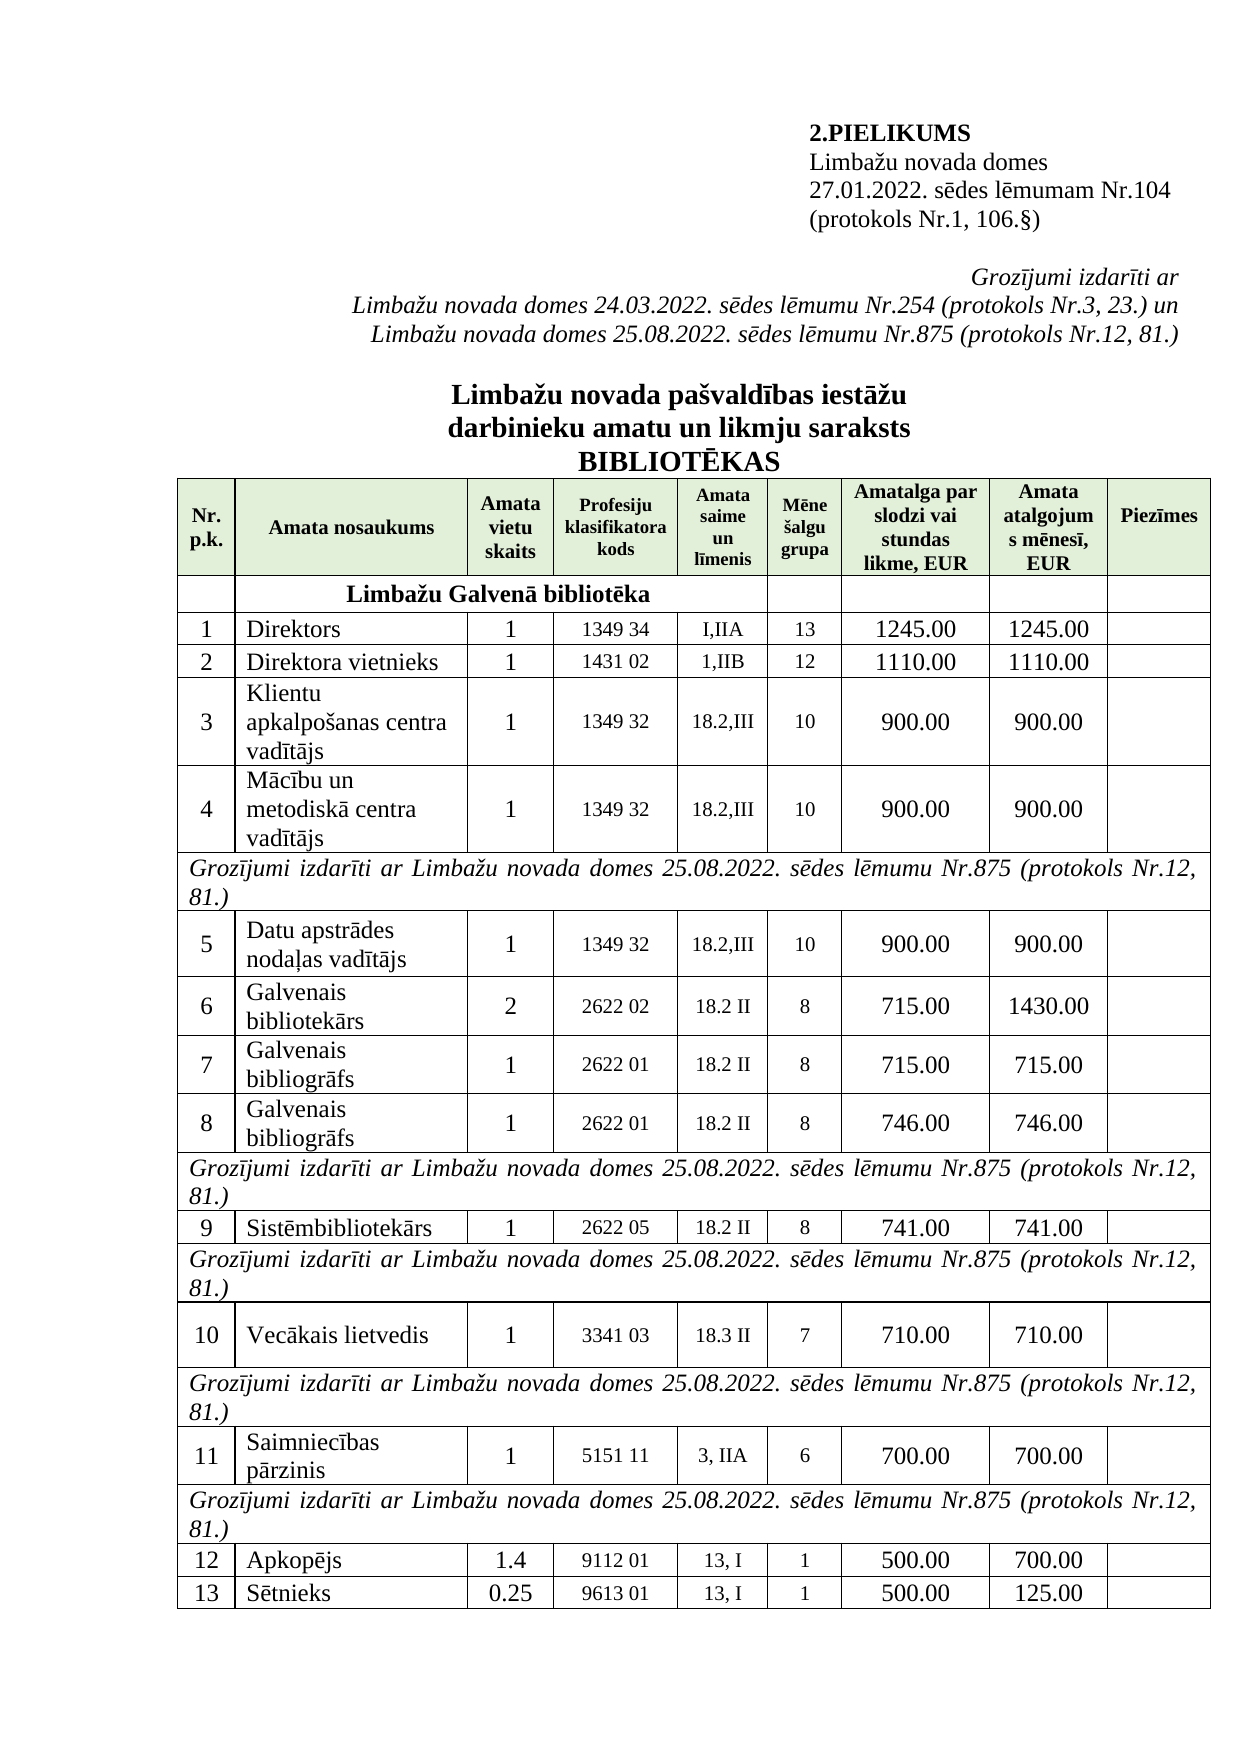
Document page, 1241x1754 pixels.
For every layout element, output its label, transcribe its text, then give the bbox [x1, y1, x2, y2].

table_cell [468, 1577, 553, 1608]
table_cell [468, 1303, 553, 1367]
table_cell 1,IIB [678, 645, 767, 677]
table_cell 4 [178, 766, 234, 852]
table_cell [1108, 678, 1210, 764]
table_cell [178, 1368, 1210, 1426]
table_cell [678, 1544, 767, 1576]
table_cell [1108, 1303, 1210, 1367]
table_cell 1 [468, 678, 553, 764]
table_header Profesiju klasifikatora kods [554, 479, 677, 575]
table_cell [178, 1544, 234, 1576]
table_cell 1 [468, 613, 553, 644]
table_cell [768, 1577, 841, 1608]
table_cell [178, 576, 234, 612]
table_cell 2622 02 [554, 977, 677, 1034]
table_header Amata saime un līmenis [678, 479, 767, 575]
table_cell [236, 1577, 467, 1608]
table_cell 900.00 [990, 911, 1107, 976]
table_cell 5 [178, 911, 234, 976]
table_cell 6 [178, 977, 234, 1034]
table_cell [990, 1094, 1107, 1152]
table_cell Mācību un metodiskā centra vadītājs [236, 766, 467, 852]
table_header Amata atalgojums mēnesī, EUR [990, 479, 1107, 575]
table_cell 1349 32 [554, 678, 677, 764]
table_cell 18.2,III [678, 911, 767, 976]
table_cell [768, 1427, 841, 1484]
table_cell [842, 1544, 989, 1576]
table_cell Direktors [236, 613, 467, 644]
text Limbažu novada domes [809, 147, 1181, 176]
table_cell [1108, 977, 1210, 1034]
table_cell 715.00 [842, 1036, 989, 1093]
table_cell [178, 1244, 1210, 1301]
table_cell 715.00 [842, 977, 989, 1034]
table_header Nr. p.k. [178, 479, 234, 575]
table_cell 2622 01 [554, 1036, 677, 1093]
table_cell 1431 02 [554, 645, 677, 677]
table_cell 1 [468, 645, 553, 677]
table_cell 1245.00 [990, 613, 1107, 644]
table_cell 1349 32 [554, 766, 677, 852]
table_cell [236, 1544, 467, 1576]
table_cell [842, 576, 989, 612]
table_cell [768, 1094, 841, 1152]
table_cell [1108, 911, 1210, 976]
table_cell 18.2 II [678, 1036, 767, 1093]
table_cell 1 [468, 1094, 553, 1152]
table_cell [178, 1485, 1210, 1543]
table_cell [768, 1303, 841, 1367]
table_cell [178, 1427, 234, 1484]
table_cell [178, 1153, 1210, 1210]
table_cell [1108, 1036, 1210, 1093]
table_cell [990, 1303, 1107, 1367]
table_cell [1108, 576, 1210, 612]
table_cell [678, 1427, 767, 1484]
table_cell 1110.00 [842, 645, 989, 677]
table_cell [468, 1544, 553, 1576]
table_cell [1108, 613, 1210, 644]
table_header Amatalga par slodzi vai stundas likme, EUR [842, 479, 989, 575]
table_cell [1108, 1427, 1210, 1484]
table_cell 18.2,III [678, 678, 767, 764]
table_cell Limbažu Galvenā bibliotēka [236, 576, 767, 612]
table_cell 18.2 II [678, 1094, 767, 1152]
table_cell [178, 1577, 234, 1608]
table_cell 1349 34 [554, 613, 677, 644]
table_cell Klientu apkalpošanas centra vadītājs [236, 678, 467, 764]
table_cell I,IIA [678, 613, 767, 644]
table_cell 18.2 II [678, 977, 767, 1034]
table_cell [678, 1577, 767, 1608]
table_cell 900.00 [842, 766, 989, 852]
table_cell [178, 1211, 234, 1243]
table_cell 1 [468, 911, 553, 976]
table_cell [1108, 766, 1210, 852]
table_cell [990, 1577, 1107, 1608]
text 2.Pielikums [809, 118, 1181, 147]
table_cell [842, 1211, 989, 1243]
text darbinieku amatu un likmju saraksts [177, 410, 1181, 444]
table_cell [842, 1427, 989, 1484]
table_cell Direktora vietnieks [236, 645, 467, 677]
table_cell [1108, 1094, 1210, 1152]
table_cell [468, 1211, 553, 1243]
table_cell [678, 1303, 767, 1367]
text Limbažu novada pašvaldības iestāžu [177, 377, 1181, 410]
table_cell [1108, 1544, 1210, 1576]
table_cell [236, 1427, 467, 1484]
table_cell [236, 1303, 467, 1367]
table_cell 900.00 [990, 678, 1107, 764]
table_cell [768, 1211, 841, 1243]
table_cell 2622 01 [554, 1094, 677, 1152]
table_cell Galvenais bibliotekārs [236, 977, 467, 1034]
table_cell 1349 32 [554, 911, 677, 976]
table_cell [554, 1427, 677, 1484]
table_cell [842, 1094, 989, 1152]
table_cell [990, 576, 1107, 612]
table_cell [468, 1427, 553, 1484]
table_cell 1 [178, 613, 234, 644]
table_cell Galvenais bibliogrāfs [236, 1036, 467, 1093]
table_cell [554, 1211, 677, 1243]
table_cell 8 [178, 1094, 234, 1152]
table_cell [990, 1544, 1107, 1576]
table_header Piezīmes [1108, 479, 1210, 575]
table_cell 715.00 [990, 1036, 1107, 1093]
table_cell 12 [768, 645, 841, 677]
text BIBLIOTĒKAS [177, 444, 1181, 477]
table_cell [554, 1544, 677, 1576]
table_cell 3 [178, 678, 234, 764]
text Grozījumi izdarīti ar [177, 262, 1181, 291]
table_cell [768, 576, 841, 612]
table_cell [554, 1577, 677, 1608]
text Limbažu novada domes 25.08.2022. sēdes lēmumu Nr.875 (protokols Nr.12, 81.) [177, 319, 1181, 348]
table_cell 900.00 [990, 766, 1107, 852]
table_cell 8 [768, 977, 841, 1034]
text 27.01.2022. sēdes lēmumam Nr.104 (protokols Nr.1, 106.§) [809, 176, 1181, 233]
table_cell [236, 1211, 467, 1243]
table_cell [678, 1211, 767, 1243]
table_cell 10 [768, 911, 841, 976]
table_cell 13 [768, 613, 841, 644]
table_cell 18.2,III [678, 766, 767, 852]
table_cell 1 [468, 766, 553, 852]
table_header Amata vietu skaits [468, 479, 553, 575]
table_cell 900.00 [842, 911, 989, 976]
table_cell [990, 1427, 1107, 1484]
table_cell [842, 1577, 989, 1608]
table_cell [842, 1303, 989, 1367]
table_cell Grozījumi izdarīti ar Limbažu novada domes 25.08.2022. sēdes lēmumu Nr.875 (protokols Nr.12, 81.) [178, 853, 1210, 910]
table_cell 7 [178, 1036, 234, 1093]
table_cell 1110.00 [990, 645, 1107, 677]
table_cell 1245.00 [842, 613, 989, 644]
table_header Mēnešalgu grupa [768, 479, 841, 575]
table_cell 10 [768, 766, 841, 852]
table_cell 2 [178, 645, 234, 677]
text Limbažu novada domes 24.03.2022. sēdes lēmumu Nr.254 (protokols Nr.3, 23.) un [177, 291, 1181, 319]
table_cell 1 [468, 1036, 553, 1093]
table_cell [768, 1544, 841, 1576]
table_cell 2 [468, 977, 553, 1034]
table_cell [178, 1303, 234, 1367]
table_cell [1108, 645, 1210, 677]
table_cell 8 [768, 1036, 841, 1093]
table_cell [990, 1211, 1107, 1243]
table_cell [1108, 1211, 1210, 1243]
table_cell Galvenais bibliogrāfs [236, 1094, 467, 1152]
table_header Amata nosaukums [236, 479, 467, 575]
table_cell 900.00 [842, 678, 989, 764]
table_cell 1430.00 [990, 977, 1107, 1034]
table_cell Datu apstrādes nodaļas vadītājs [236, 911, 467, 976]
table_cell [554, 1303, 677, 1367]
table_cell 10 [768, 678, 841, 764]
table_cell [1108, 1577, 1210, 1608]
